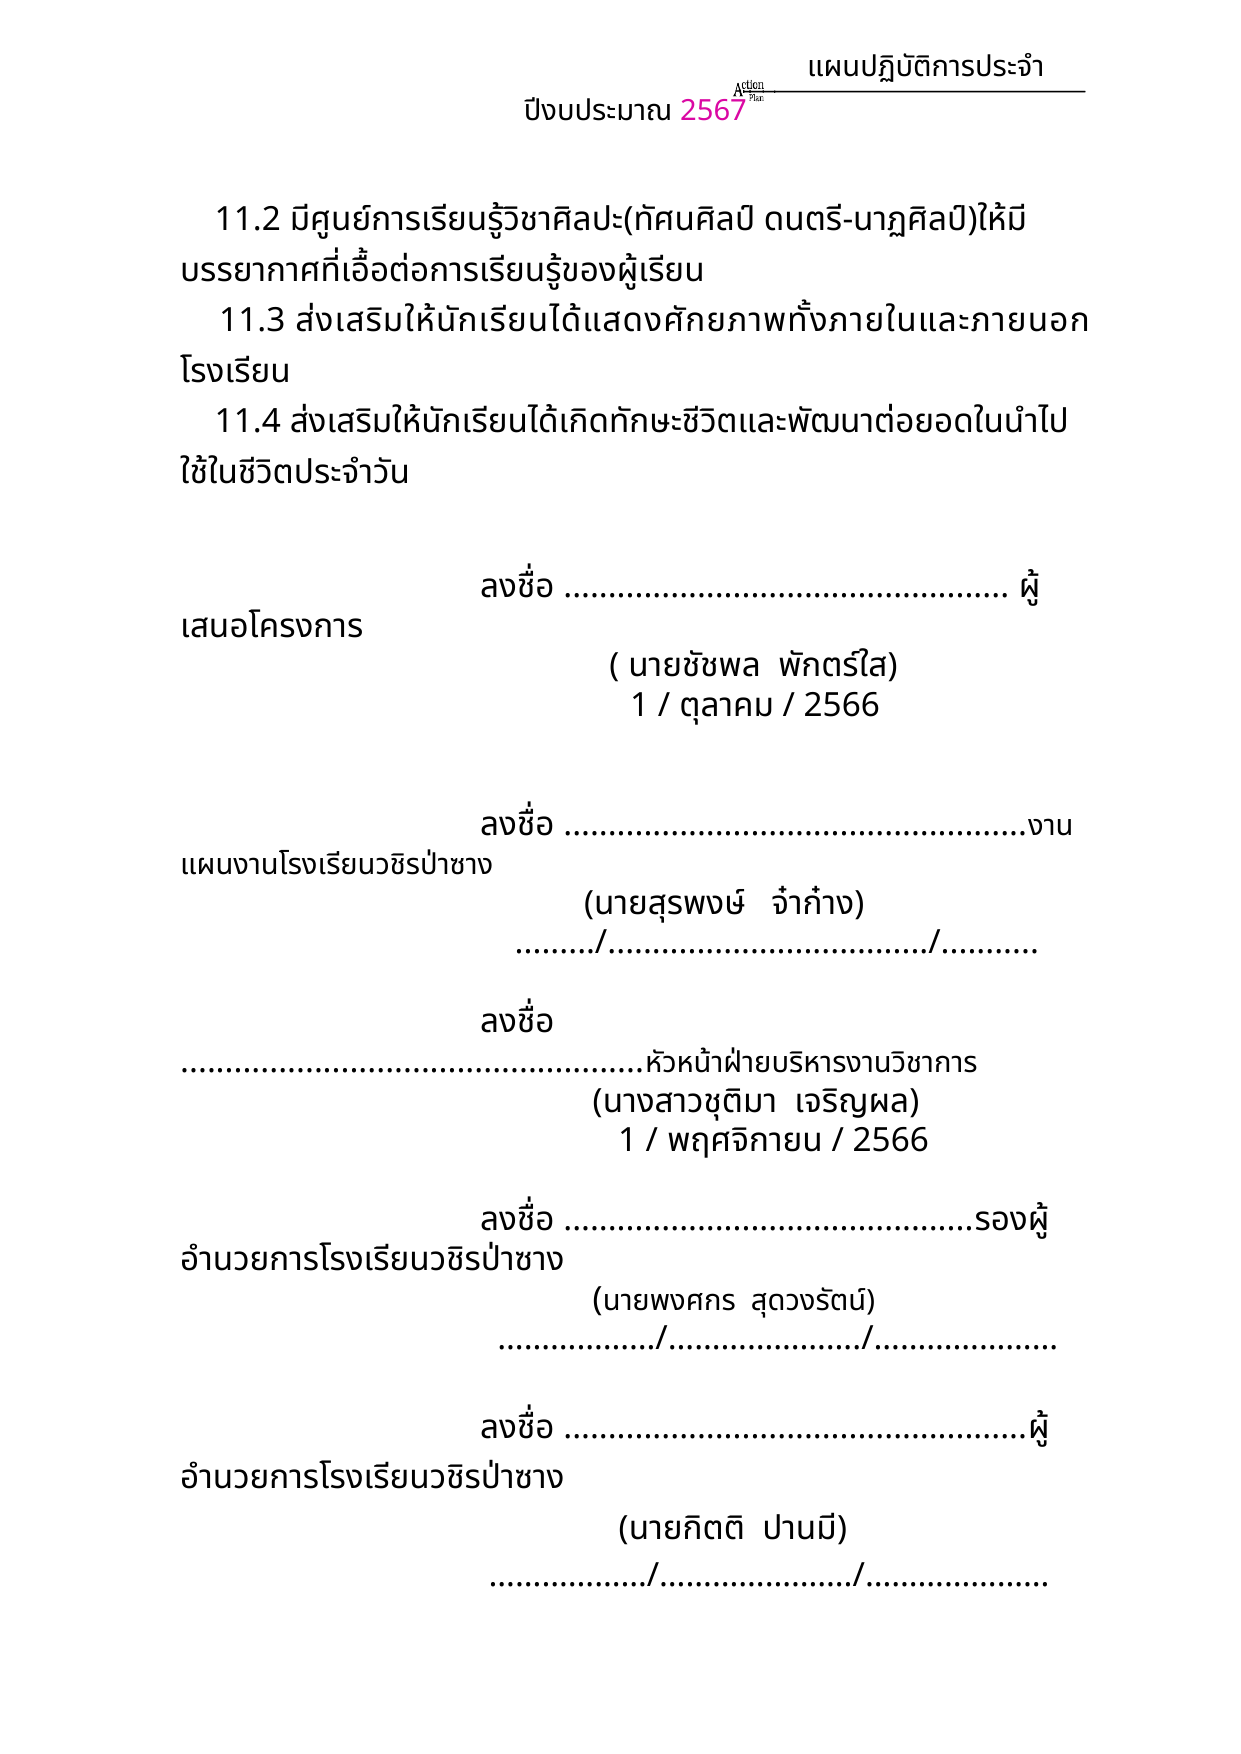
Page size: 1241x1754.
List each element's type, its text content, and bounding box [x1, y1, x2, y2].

list ........./..................................../........... ลงชื่อ ....................................................หัวหน้าฝ่ายบริหารงานวิชาการ [180, 922, 1090, 1080]
list (นางสาวชุติมา เจริญผล) [180, 1080, 1090, 1120]
list 1 / พฤศจิกายน / 2566 [180, 1120, 1090, 1199]
list ลงชื่อ ..............................................รองผู้อำนวยการโรงเรียนวชิรป่าซาง [180, 1199, 1090, 1278]
picture [721, 76, 1088, 107]
text 11.4 ส่งเสริมให้นักเรียนได้เกิดทักษะชีวิตและพัฒนาต่อยอดในนำไปใช้ในชีวิตประจำวัน [180, 397, 1090, 498]
list (นายสุรพงษ์ จ๋าก๋าง) [180, 882, 1090, 922]
list (นายกิตติ ปานมี) [180, 1504, 1090, 1554]
text 11.3 ส่งเสริมให้นักเรียนได้แสดงศักยภาพทั้งภายในและภายนอกโรงเรียน [180, 296, 1090, 397]
list ………………/…………………./………………… [180, 1554, 1090, 1594]
list ………………/…………………./………………… [180, 1318, 1090, 1357]
list ลงชื่อ ....................................................ผู้อำนวยการโรงเรียนวชิรป่าซาง [180, 1403, 1090, 1504]
list ลงชื่อ ....................................................งานแผนงานโรงเรียนวชิรป่าซาง [180, 803, 1090, 882]
list ลงชื่อ .................................................. ผู้เสนอโครงการ [180, 566, 1090, 645]
list (นายพงศกร สุดวงรัตน์) [180, 1278, 1090, 1318]
list 1 / ตุลาคม / 2566 [180, 684, 1090, 764]
list ( นายชัชพล พักตร์ใส) [180, 645, 1090, 684]
text 11.2 มีศูนย์การเรียนรู้วิชาศิลปะ(ทัศนศิลป์ ดนตรี-นาฏศิลป์)ให้มีบรรยากาศที่เอื้อต่อการเรียนรู้ของผู้เรียน [180, 195, 1090, 296]
